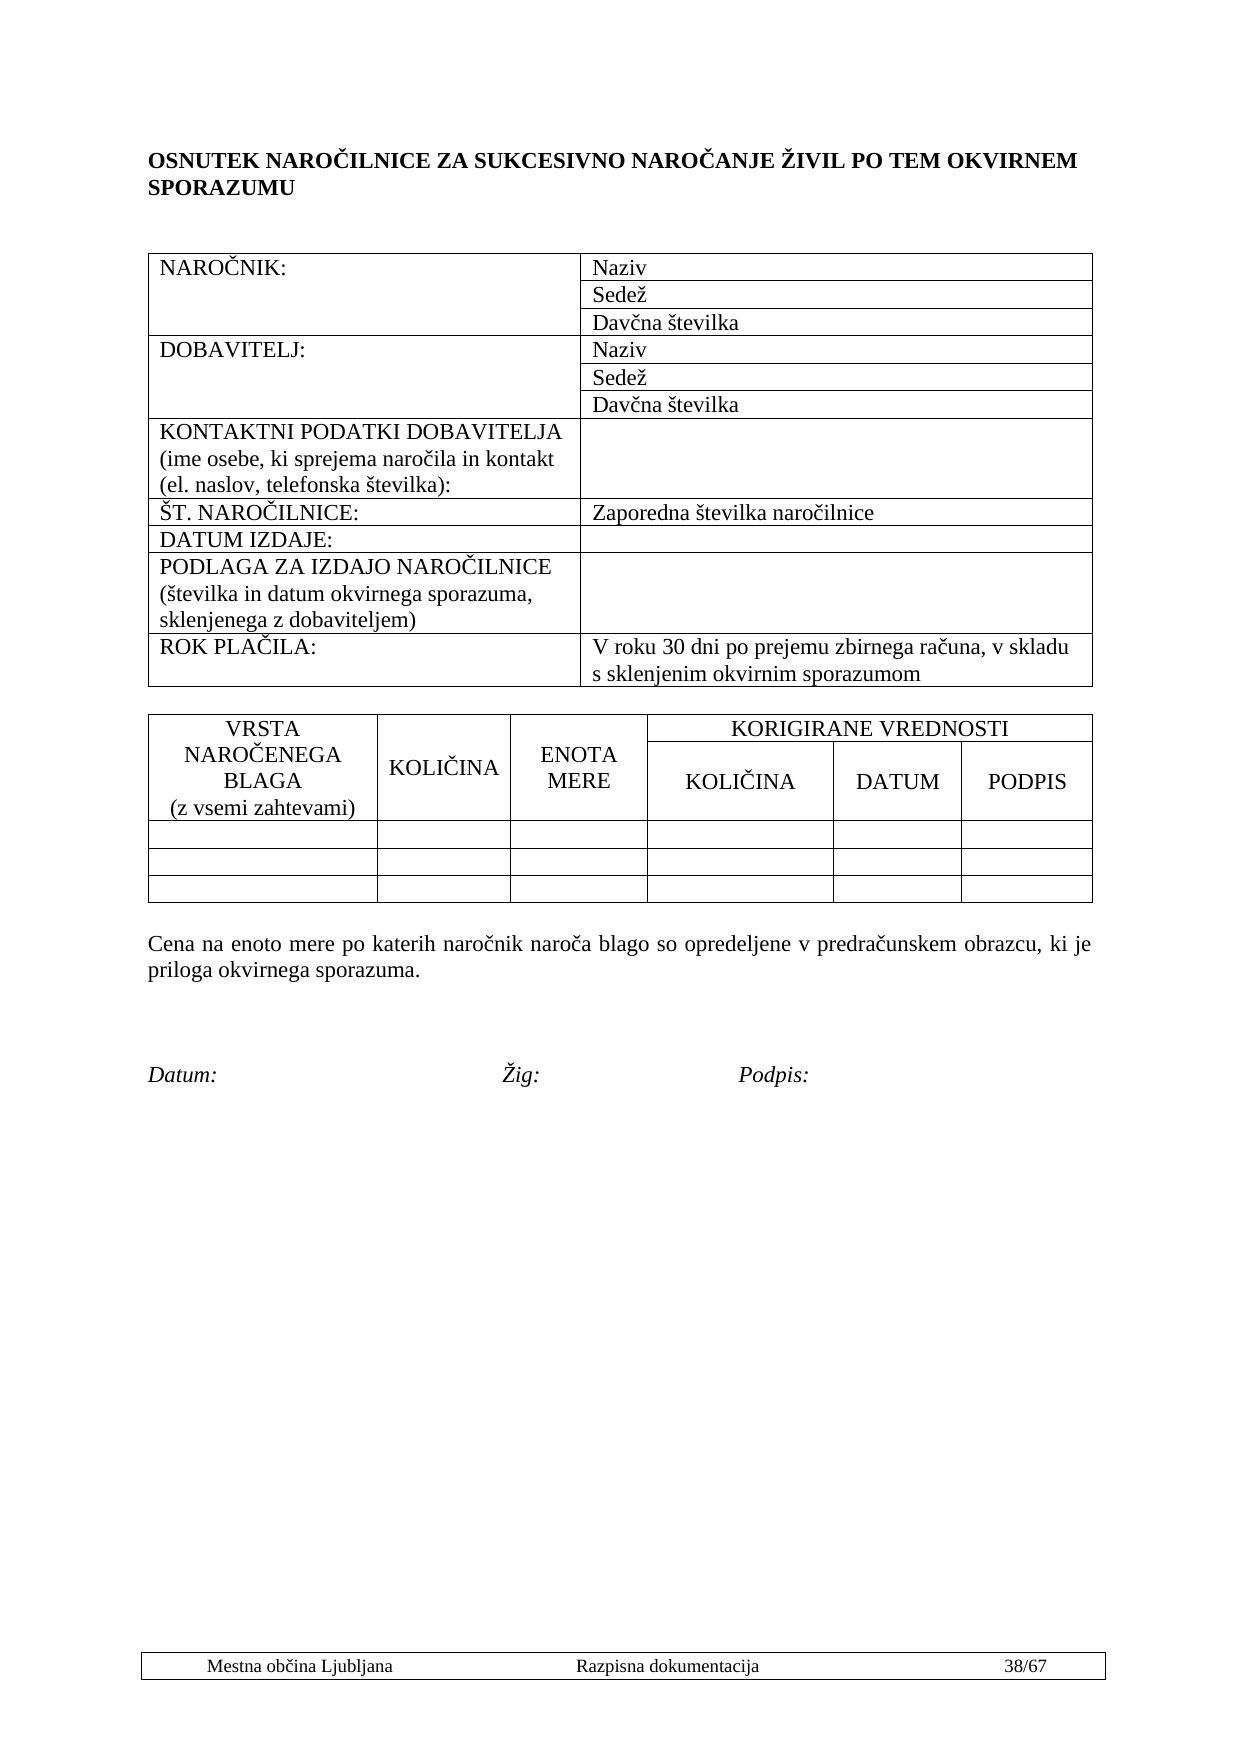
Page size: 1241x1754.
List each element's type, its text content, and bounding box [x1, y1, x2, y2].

table_cell [581, 553, 1092, 632]
table_cell KONTAKTNI PODATKI DOBAVITELJA (ime osebe, ki sprejema naročila in kontakt (el. naslov, telefonska številka): [149, 419, 580, 497]
table_cell [378, 876, 510, 902]
table_cell Davčna številka [581, 309, 1092, 335]
table_cell PODPIS [962, 742, 1092, 820]
text Cena na enoto mere po katerih naročnik naroča blago so opredeljene v predračunskem obrazcu, ki je priloga okvirnega sporazuma. [148, 929, 1093, 982]
table_cell KOLIČINA [648, 742, 833, 820]
text OSNUTEK NAROČILNICE ZA SUKCESIVNO NAROČANJE ŽIVIL PO TEM OKVIRNEM SPORAZUMU [148, 148, 1093, 200]
table_header ENOTA MERE [511, 715, 647, 820]
table_header VRSTA NAROČENEGA BLAGA (z vsemi zahtevami) [149, 715, 377, 820]
table_header KORIGIRANE VREDNOSTI [648, 715, 1092, 741]
table_cell [511, 876, 647, 902]
table_cell [962, 821, 1092, 847]
table_header KOLIČINA [378, 715, 510, 820]
table_cell ŠT. NAROČILNICE: [149, 499, 580, 525]
table_cell PODLAGA ZA IZDAJO NAROČILNICE (številka in datum okvirnega sporazuma, sklenjenega z dobaviteljem) [149, 553, 580, 632]
table_cell V roku 30 dni po prejemu zbirnega računa, v skladu s sklenjenim okvirnim sporazumom [581, 634, 1092, 686]
table_header Naziv [581, 254, 1092, 280]
table_cell [962, 849, 1092, 875]
table_cell [378, 849, 510, 875]
table_cell Sedež [581, 364, 1092, 390]
table_cell [378, 821, 510, 847]
table_cell Sedež [581, 281, 1092, 308]
table_cell DOBAVITELJ: [149, 336, 580, 417]
table_cell DATUM [834, 742, 961, 820]
table_cell [511, 849, 647, 875]
table_cell DATUM IZDAJE: [149, 526, 580, 552]
table_cell Naziv [581, 336, 1092, 363]
table_header NAROČNIK: [149, 254, 580, 335]
table_cell [834, 821, 961, 847]
text Datum: Žig: Podpis: [148, 1061, 1093, 1088]
table_cell [149, 876, 377, 902]
table_cell [834, 876, 961, 902]
table_cell [149, 821, 377, 847]
table_cell [581, 419, 1092, 497]
table_cell [581, 526, 1092, 552]
table_cell [962, 876, 1092, 902]
table_cell [648, 876, 833, 902]
table_cell [648, 821, 833, 847]
table_cell ROK PLAČILA: [149, 634, 580, 686]
table_cell Davčna številka [581, 391, 1092, 417]
table_cell [648, 849, 833, 875]
table_cell Zaporedna številka naročilnice [581, 499, 1092, 525]
table_cell [511, 821, 647, 847]
table_cell [149, 849, 377, 875]
table_cell [834, 849, 961, 875]
